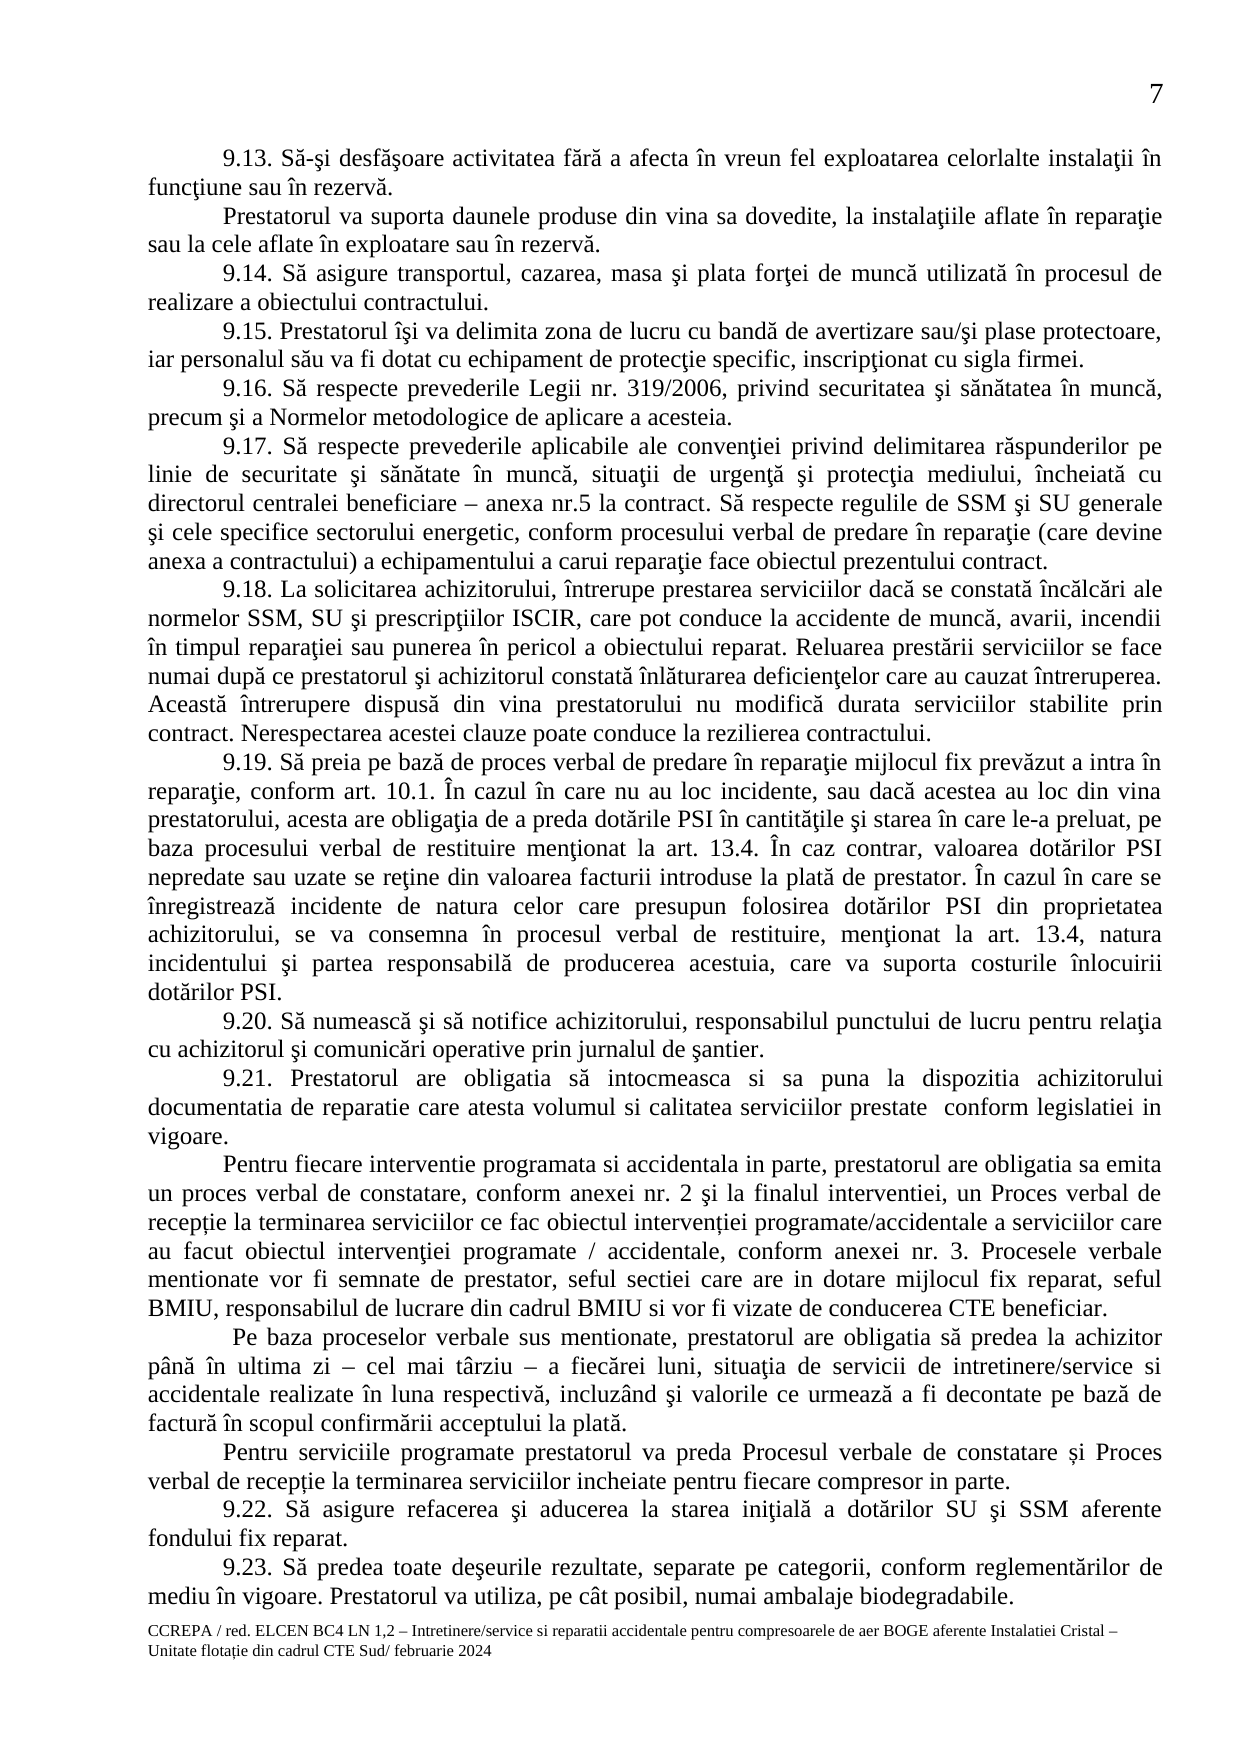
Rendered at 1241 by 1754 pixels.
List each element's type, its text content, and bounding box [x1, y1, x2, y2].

text 9.21. Prestatorul are obligatia să intocmeasca si sa puna la dispozitia achizitorului documentatia de reparatie care atesta volumul si calitatea serviciilor prestate conform legislatiei in vigoare. [148, 1063, 1163, 1149]
text 9.19. Să preia pe bază de proces verbal de predare în reparaţie mijlocul fix prevăzut a intra în reparaţie, conform art. 10.1. În cazul în care nu au loc incidente, sau dacă acestea au loc din vina prestatorului, acesta are obligaţia de a preda dotările PSI în cantităţile şi starea în care le-a preluat, pe baza procesului verbal de restituire menţionat la art. 13.4. În caz contrar, valoarea dotărilor PSI nepredate sau uzate se reţine din valoarea facturii introduse la plată de prestator. În cazul în care se înregistrează incidente de natura celor care presupun folosirea dotărilor PSI din proprietatea achizitorului, se va consemna în procesul verbal de restituire, menţionat la art. 13.4, natura incidentului şi partea responsabilă de producerea acestuia, care va suporta costurile înlocuirii dotărilor PSI. [148, 747, 1163, 1006]
text 9.20. Să numească şi să notifice achizitorului, responsabilul punctului de lucru pentru relaţia cu achizitorul şi comunicări operative prin jurnalul de şantier. [148, 1006, 1163, 1063]
text 9.22. Să asigure refacerea şi aducerea la starea iniţială a dotărilor SU şi SSM aferente fondului fix reparat. [148, 1494, 1163, 1552]
text 9.13. Să-şi desfăşoare activitatea fără a afecta în vreun fel exploatarea celorlalte instalaţii în funcţiune sau în rezervă. [148, 143, 1163, 201]
text 9.18. La solicitarea achizitorului, întrerupe prestarea serviciilor dacă se constată încălcări ale normelor SSM, SU şi prescripţiilor ISCIR, care pot conduce la accidente de muncă, avarii, incendii în timpul reparaţiei sau punerea în pericol a obiectului reparat. Reluarea prestării serviciilor se face numai după ce prestatorul şi achizitorul constată înlăturarea deficienţelor care au cauzat întreruperea. Această întrerupere dispusă din vina prestatorului nu modifică durata serviciilor stabilite prin contract. Nerespectarea acestei clauze poate conduce la rezilierea contractului. [148, 574, 1163, 747]
text Pentru fiecare interventie programata si accidentala in parte, prestatorul are obligatia sa emita un proces verbal de constatare, conform anexei nr. 2 şi la finalul interventiei, un Proces verbal de recepție la terminarea serviciilor ce fac obiectul intervenției programate/accidentale a serviciilor care au facut obiectul intervenţiei programate / accidentale, conform anexei nr. 3. Procesele verbale mentionate vor fi semnate de prestator, seful sectiei care are in dotare mijlocul fix reparat, seful BMIU, responsabilul de lucrare din cadrul BMIU si vor fi vizate de conducerea CTE beneficiar. [148, 1149, 1163, 1322]
text 9.15. Prestatorul îşi va delimita zona de lucru cu bandă de avertizare sau/şi plase protectoare, iar personalul său va fi dotat cu echipament de protecţie specific, inscripţionat cu sigla firmei. [148, 316, 1163, 373]
text 9.14. Să asigure transportul, cazarea, masa şi plata forţei de muncă utilizată în procesul de realizare a obiectului contractului. [148, 258, 1163, 316]
text Prestatorul va suporta daunele produse din vina sa dovedite, la instalaţiile aflate în reparaţie sau la cele aflate în exploatare sau în rezervă. [148, 201, 1163, 258]
text 9.23. Să predea toate deşeurile rezultate, separate pe categorii, conform reglementărilor de mediu în vigoare. Prestatorul va utiliza, pe cât posibil, numai ambalaje biodegradabile. [148, 1552, 1163, 1609]
text 9.16. Să respecte prevederile Legii nr. 319/2006, privind securitatea şi sănătatea în muncă, precum şi a Normelor metodologice de aplicare a acesteia. [148, 373, 1163, 431]
text Pe baza proceselor verbale sus mentionate, prestatorul are obligatia să predea la achizitor până în ultima zi – cel mai târziu – a fiecărei luni, situaţia de servicii de intretinere/service si accidentale realizate în luna respectivă, incluzând şi valorile ce urmează a fi decontate pe bază de factură în scopul confirmării acceptului la plată. [148, 1322, 1163, 1437]
text 9.17. Să respecte prevederile aplicabile ale convenţiei privind delimitarea răspunderilor pe linie de securitate şi sănătate în muncă, situaţii de urgenţă şi protecţia mediului, încheiată cu directorul centralei beneficiare – anexa nr.5 la contract. Să respecte regulile de SSM şi SU generale şi cele specifice sectorului energetic, conform procesului verbal de predare în reparaţie (care devine anexa a contractului) a echipamentului a carui reparaţie face obiectul prezentului contract. [148, 431, 1163, 574]
text Pentru serviciile programate prestatorul va preda Procesul verbale de constatare și Proces verbal de recepție la terminarea serviciilor incheiate pentru fiecare compresor in parte. [148, 1437, 1163, 1494]
